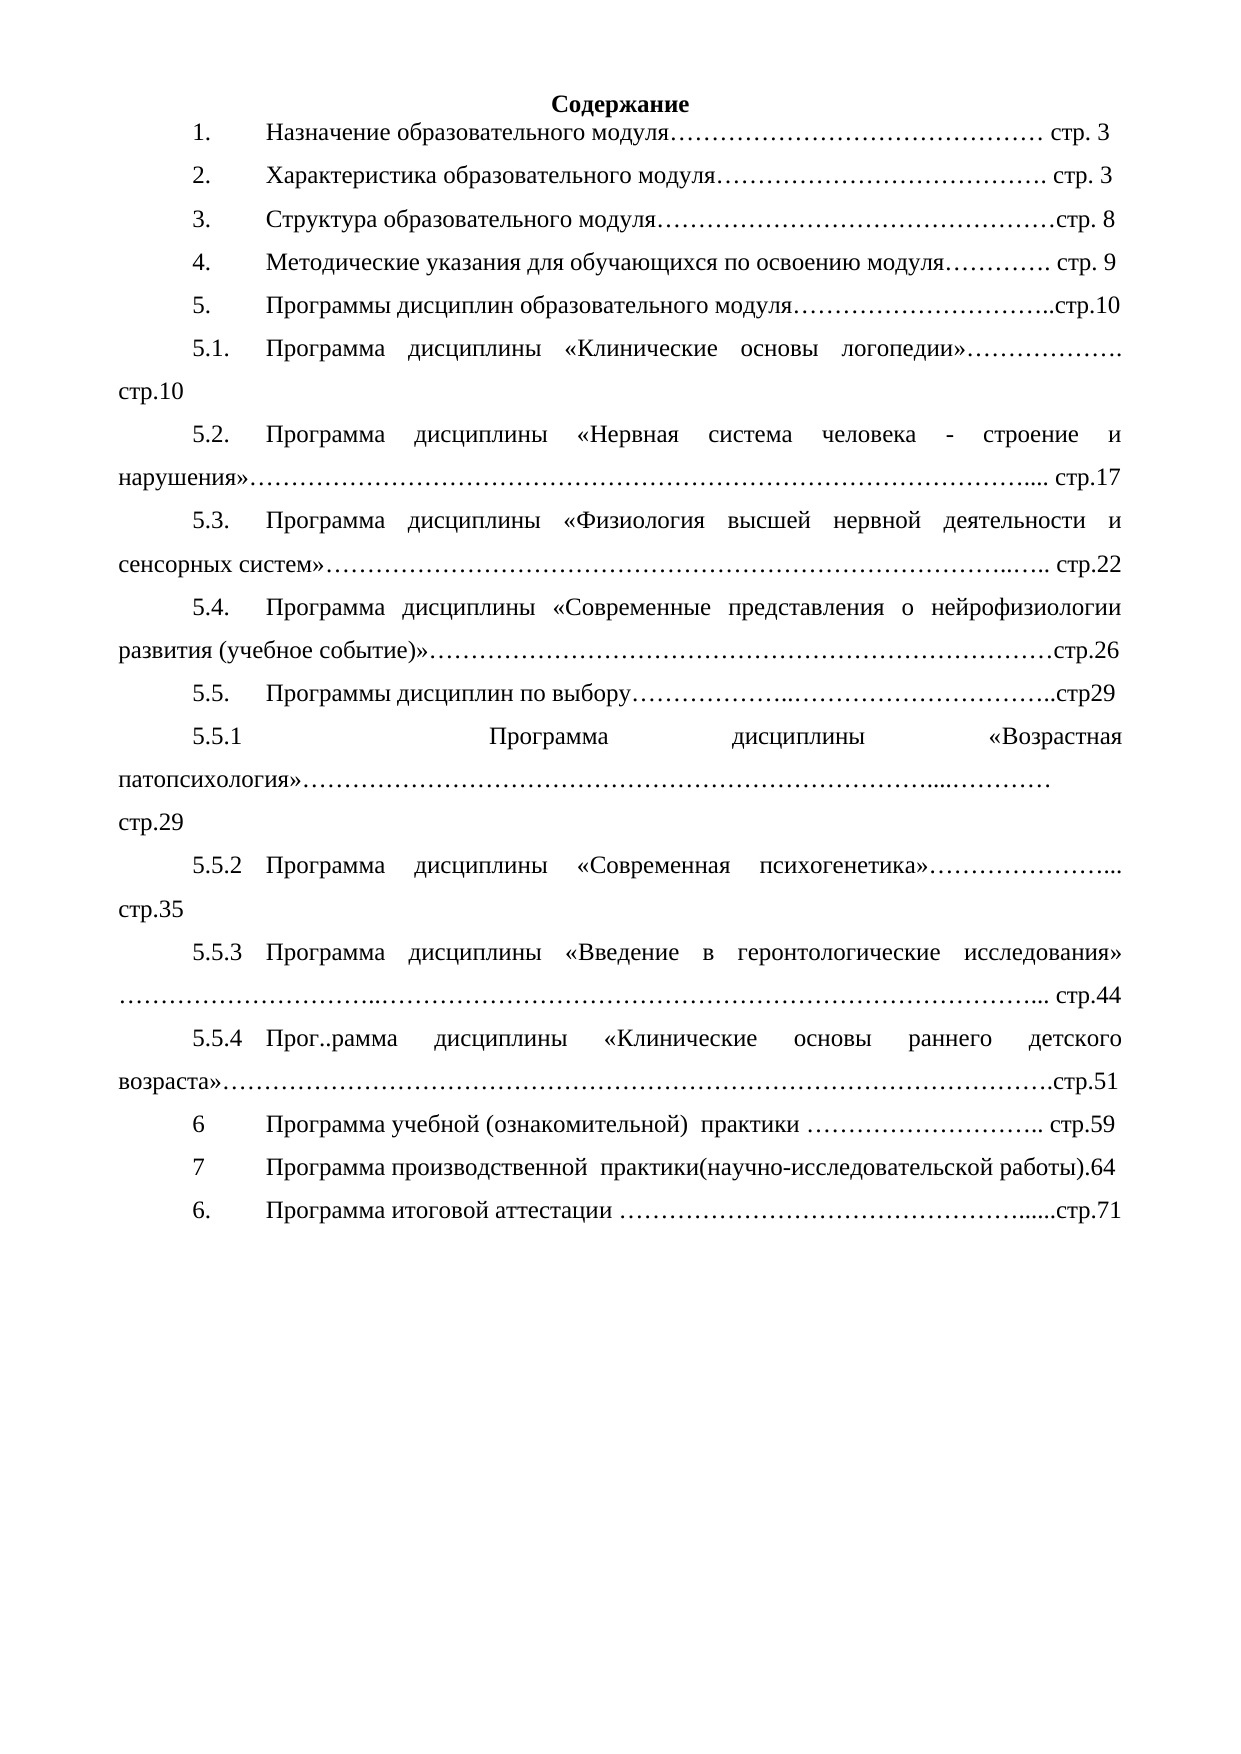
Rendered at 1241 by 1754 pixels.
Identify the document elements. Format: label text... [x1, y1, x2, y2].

list Программы дисциплин по выбору………………..…………………………..стр29 [118, 678, 1122, 707]
list Программа дисциплины «Введение в геронтологические исследования» …………………………..……………………………………………………………………... стр.44 [118, 937, 1122, 1009]
list Программа производственной практики(научно-исследовательской работы).64 [118, 1152, 1122, 1181]
list Методические указания для обучающихся по освоению модуля…………. стр. 9 [118, 247, 1122, 276]
text 5.5.1 Программа дисциплины «Возрастная патопсихология»…………………………………………………………………....………… стр.29 [118, 721, 1122, 836]
list Программа дисциплины «Физиология высшей нервной деятельности и сенсорных систем»………………………………………………………………………..….. стр.22 [118, 506, 1122, 577]
list Программы дисциплин образовательного модуля…………………………..стр.10 [118, 290, 1122, 319]
list Структура образовательного модуля…………………………………………стр. 8 [118, 204, 1122, 232]
list Программа дисциплины «Современная психогенетика»…………………... стр.35 [118, 851, 1122, 922]
text Содержание [118, 89, 1122, 117]
list Назначение образовательного модуля……………………………………… стр. 3 [118, 117, 1122, 146]
list Программа дисциплины «Клинические основы логопедии»………………. стр.10 [118, 333, 1122, 405]
list Программа итоговой аттестации …………………………………………......стр.71 [118, 1196, 1122, 1224]
list Программа дисциплины «Нервная система человека - строение и нарушения»………………………………………………………………………………….... стр.17 [118, 419, 1122, 491]
list Характеристика образовательного модуля…………………………………. стр. 3 [118, 161, 1122, 189]
list Программа дисциплины «Современные представления о нейрофизиологии развития (учебное событие)»…………………………………………………………………стр.26 [118, 592, 1122, 664]
list Программа учебной (ознакомительной) практики ……………………….. стр.59 [118, 1109, 1122, 1138]
list Прог..рамма дисциплины «Клинические основы раннего детского возраста»……………………………………………………………………………………….стр.51 [118, 1023, 1122, 1095]
